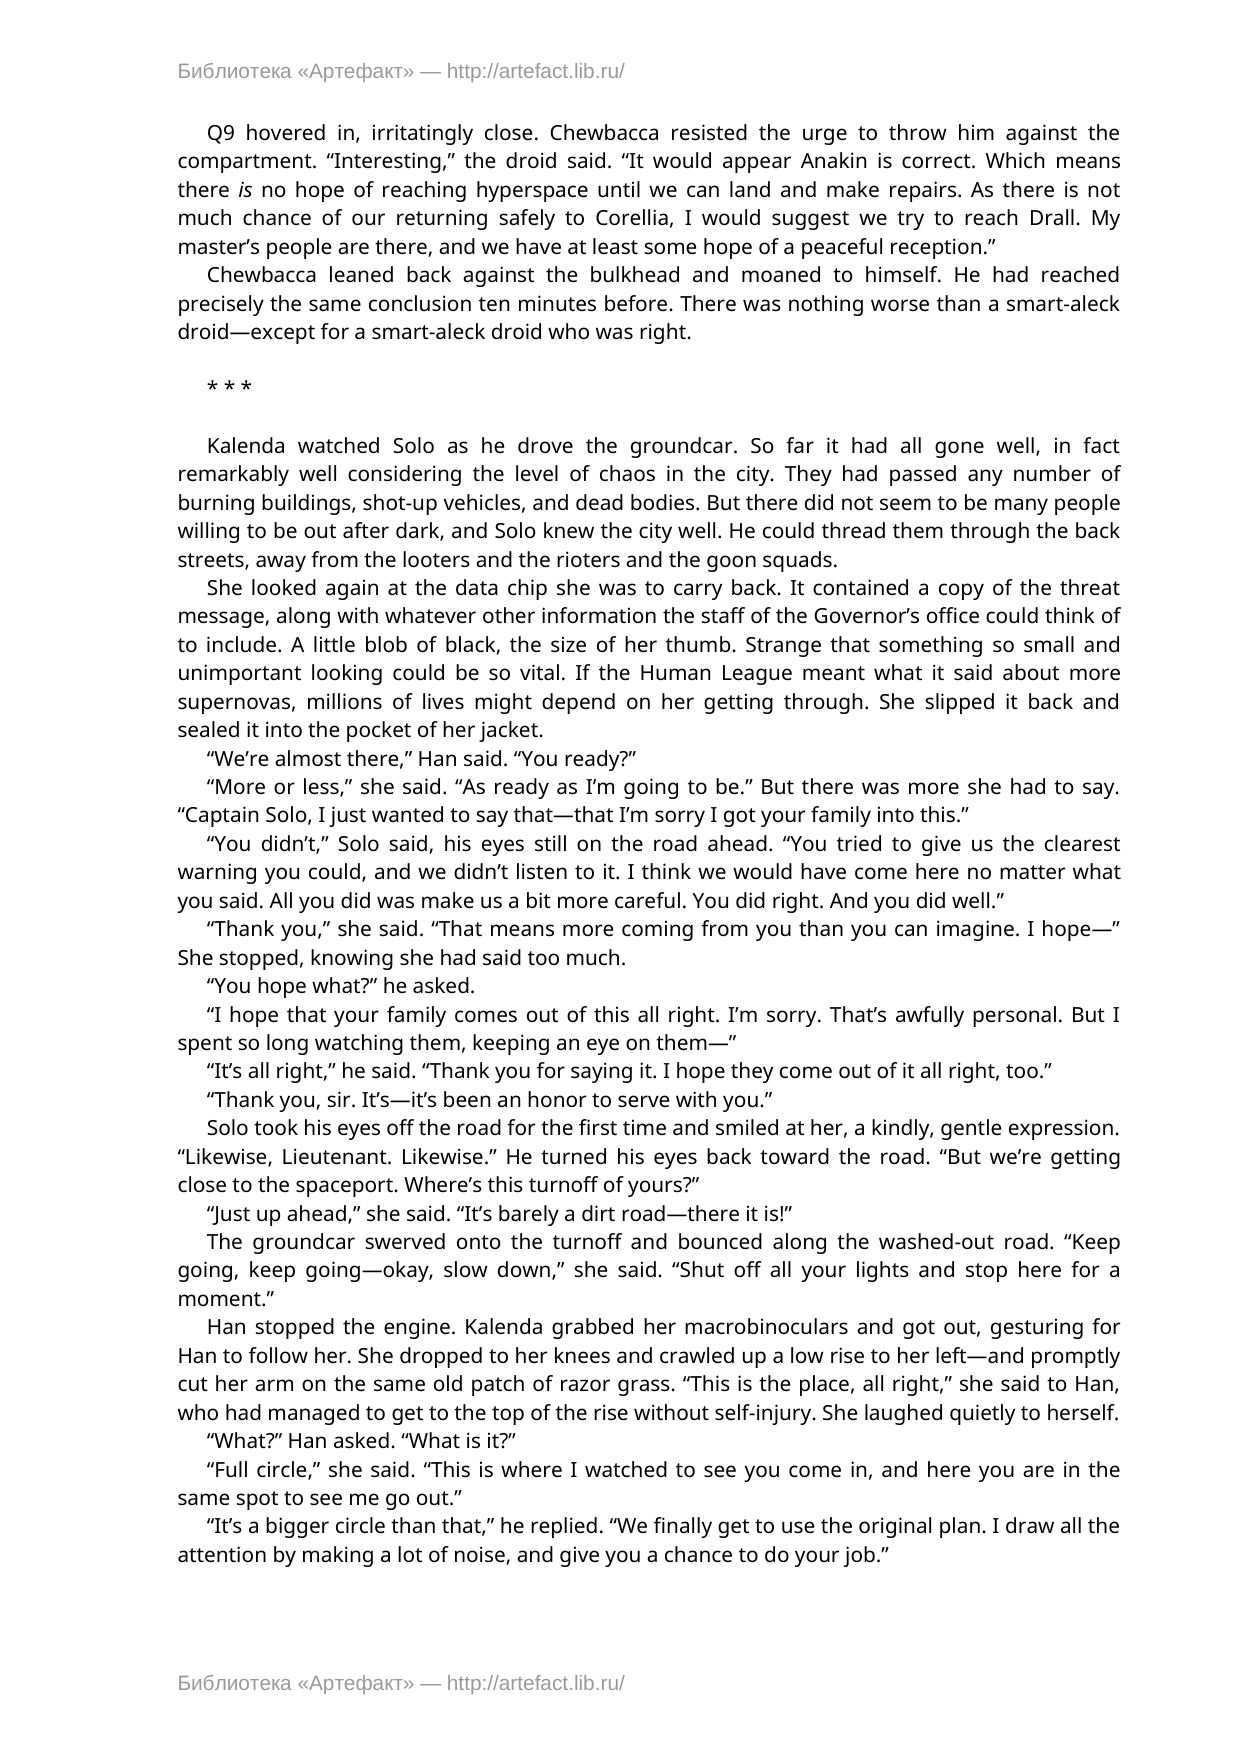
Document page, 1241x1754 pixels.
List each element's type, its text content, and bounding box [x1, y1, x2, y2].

text “It’s all right,” he said. “Thank you for saying it. I hope they come out of it all right, too.” [177, 1057, 1122, 1085]
text Solo took his eyes off the road for the first time and smiled at her, a kindly, gentle expression. “Likewise, Lieutenant. Likewise.” He turned his eyes back toward the road. “But we’re getting close to the spaceport. Where’s this turnoff of yours?” [177, 1113, 1122, 1199]
text “I hope that your family comes out of this all right. I’m sorry. That’s awfully personal. But I spent so long watching them, keeping an eye on them—” [177, 1000, 1122, 1057]
text She looked again at the data chip she was to carry back. It contained a copy of the threat message, along with whatever other information the staff of the Governor’s office could think of to include. A little blob of black, the size of her thumb. Strange that something so small and unimportant looking could be so vital. If the Human League meant what it said about more supernovas, millions of lives might depend on her getting through. She slipped it back and sealed it into the pocket of her jacket. [177, 573, 1122, 744]
text “Full circle,” she said. “This is where I watched to see you come in, and here you are in the same spot to see me go out.” [177, 1455, 1122, 1512]
text “You didn’t,” Solo said, his eyes still on the road ahead. “You tried to give us the clearest warning you could, and we didn’t listen to it. I think we would have come here no matter what you said. All you did was make us a bit more careful. You did right. And you did well.” [177, 829, 1122, 914]
text Kalenda watched Solo as he drove the groundcar. So far it had all gone well, in fact remarkably well considering the level of chaos in the city. They had passed any number of burning buildings, shot-up vehicles, and dead bodies. But there did not seem to be many people willing to be out after dark, and Solo knew the city well. He could thread them through the back streets, away from the looters and the rioters and the goon squads. [177, 431, 1122, 573]
text “We’re almost there,” Han said. “You ready?” [177, 744, 1122, 772]
text “More or less,” she said. “As ready as I’m going to be.” But there was more she had to say. “Captain Solo, I just wanted to say that—that I’m sorry I got your family into this.” [177, 772, 1122, 829]
text “Thank you, sir. It’s—it’s been an honor to serve with you.” [177, 1085, 1122, 1113]
text Chewbacca leaned back against the bulkhead and moaned to himself. He had reached precisely the same conclusion ten minutes before. There was nothing worse than a smart-aleck droid—except for a smart-aleck droid who was right. [177, 260, 1122, 346]
text “What?” Han asked. “What is it?” [177, 1426, 1122, 1455]
text “It’s a bigger circle than that,” he replied. “We finally get to use the original plan. I draw all the attention by making a lot of noise, and give you a chance to do your job.” [177, 1512, 1122, 1568]
text * * * [177, 374, 1122, 402]
text The groundcar swerved onto the turnoff and bounced along the washed-out road. “Keep going, keep going—okay, slow down,” she said. “Shut off all your lights and stop here for a moment.” [177, 1227, 1122, 1312]
text Q9 hovered in, irritatingly close. Chewbacca resisted the urge to throw him against the compartment. “Interesting,” the droid said. “It would appear Anakin is correct. Which means there is no hope of reaching hyperspace until we can land and make repairs. As there is not much chance of our returning safely to Corellia, I would suggest we try to reach Drall. My master’s people are there, and we have at least some hope of a peaceful reception.” [177, 118, 1122, 260]
text “Just up ahead,” she said. “It’s barely a dirt road—there it is!” [177, 1199, 1122, 1227]
text Han stopped the engine. Kalenda grabbed her macrobinoculars and got out, gesturing for Han to follow her. She dropped to her knees and crawled up a low rise to her left—and promptly cut her arm on the same old patch of razor grass. “This is the place, all right,” she said to Han, who had managed to get to the top of the rise without self-injury. She laughed quietly to herself. [177, 1312, 1122, 1426]
text “Thank you,” she said. “That means more coming from you than you can imagine. I hope—” She stopped, knowing she had said too much. [177, 914, 1122, 971]
text “You hope what?” he asked. [177, 971, 1122, 1000]
